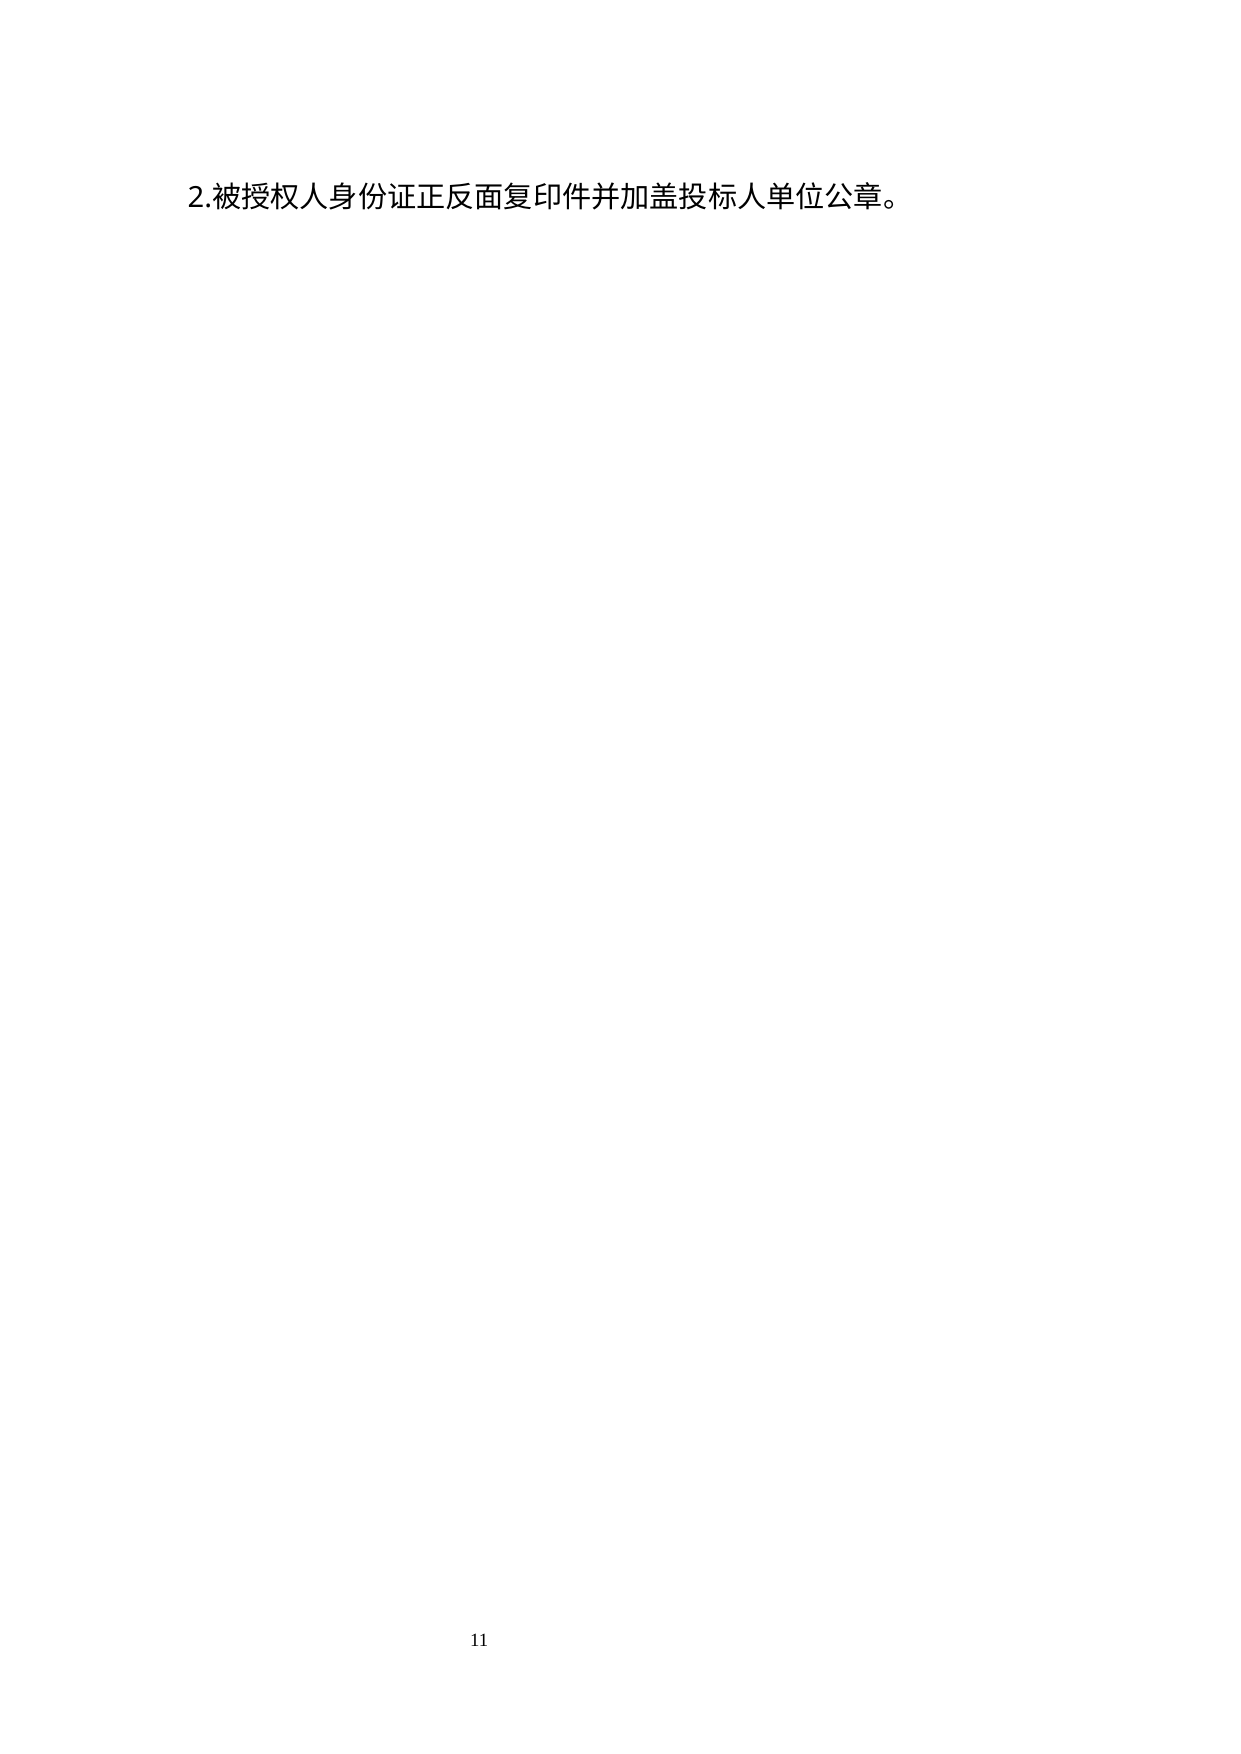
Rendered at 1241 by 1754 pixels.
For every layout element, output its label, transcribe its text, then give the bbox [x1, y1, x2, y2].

text 2.被授权人身份证正反面复印件并加盖投标人单位公章。 [187, 162, 1053, 227]
